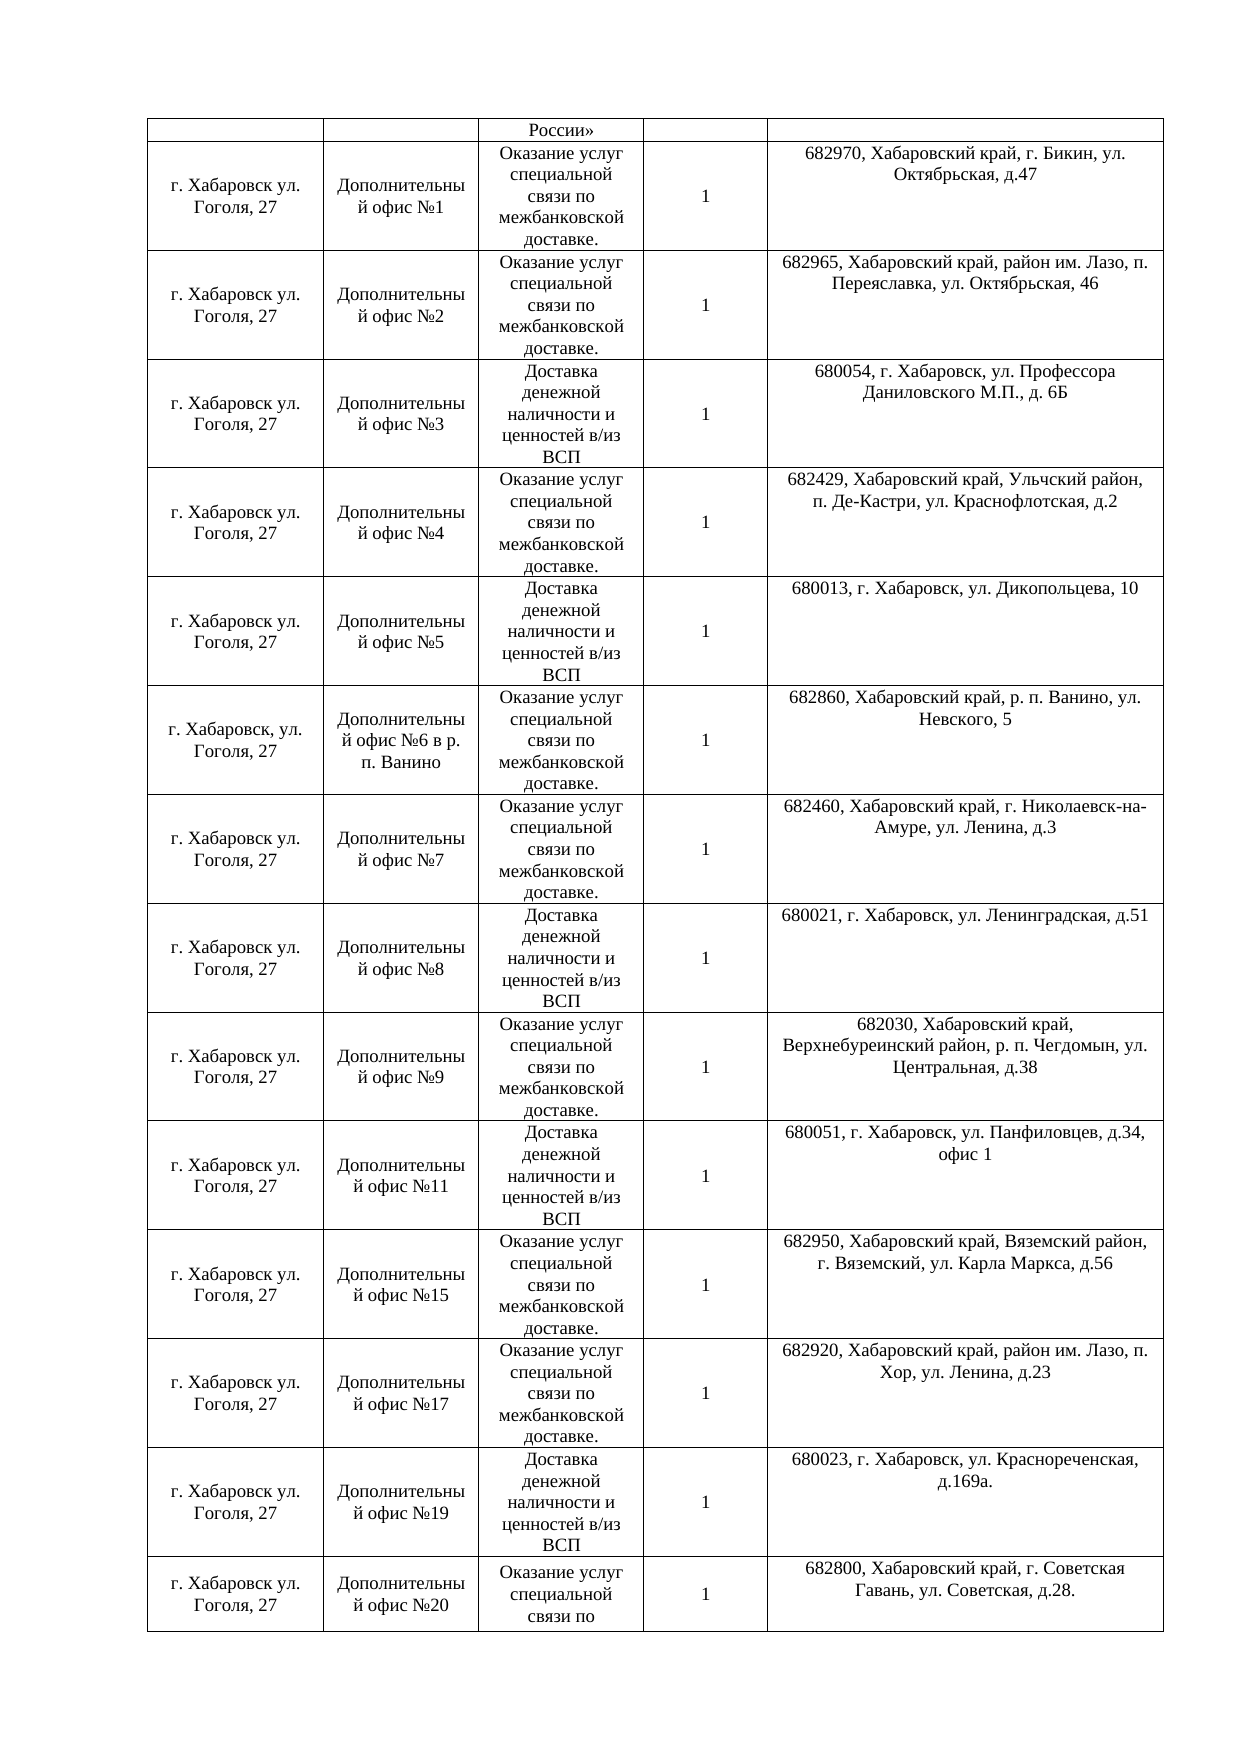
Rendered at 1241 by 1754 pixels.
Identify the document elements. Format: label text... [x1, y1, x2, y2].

table_cell 1 [644, 795, 767, 903]
table_cell Дополнительный офис №3 [324, 360, 478, 467]
table_cell 1 [644, 1121, 767, 1229]
table_cell Дополнительный офис №1 [324, 142, 478, 249]
table_cell Оказание услуг специальной связи по межбанковской доставке. [479, 1339, 643, 1447]
table_cell 1 [644, 360, 767, 467]
table_cell 1 [644, 119, 767, 141]
table_cell Доставка денежной наличности и ценностей в/из ВСП [479, 1448, 643, 1556]
table_cell 680021, г. Хабаровск, ул. Ленинградская, д.51 [768, 904, 1163, 1012]
table_cell 1 [644, 142, 767, 249]
table_cell г. Хабаровск ул. Гоголя, 27 [148, 1121, 323, 1229]
table_cell Оказание услуг специальной связи по межбанковской доставке. [479, 251, 643, 358]
table_cell г. Хабаровск ул. Гоголя, 27 [148, 142, 323, 249]
table_cell Доставка денежной наличности и ценностей в/из ВСП [479, 1121, 643, 1229]
table_cell 680051, г. Хабаровск, ул. Панфиловцев, д.34, офис 1 [768, 1121, 1163, 1229]
table_cell г. Хабаровск ул. Гоголя, 27 [148, 468, 323, 576]
table_cell [768, 119, 875, 141]
table_cell Доставка денежной наличности и ценностей в/из ВСП [479, 904, 643, 1012]
table_cell г. Хабаровск, ул. Гоголя, 27 [148, 686, 323, 794]
table_cell 682460, Хабаровский край, г. Николаевск-на-Амуре, ул. Ленина, д.3 [768, 795, 1163, 903]
table_cell г. Хабаровск ул. Гоголя, 27 [148, 1013, 323, 1120]
table_cell 682030, Хабаровский край, Верхнебуреинский район, р. п. Чегдомын, ул. Центральная, д.38 [768, 1013, 1163, 1120]
table_cell Оказание услуг специальной связи по межбанковской доставке. [479, 686, 643, 794]
table_cell 1 [644, 686, 767, 794]
table_cell Дополнительный офис №15 [324, 1230, 478, 1338]
table_cell Оказание услуг специальной связи по межбанковской доставке. [479, 1230, 643, 1338]
table_cell г. Хабаровск ул. Гоголя, 27 [148, 577, 323, 685]
table_cell 682429, Хабаровский край, Ульчский район, п. Де-Кастри, ул. Краснофлотская, д.2 [768, 468, 1163, 576]
table_cell Оказание услуг специальной связи по межбанковской доставке. [479, 142, 643, 249]
table_cell 682950, Хабаровский край, Вяземский район, г. Вяземский, ул. Карла Маркса, д.56 [768, 1230, 1163, 1338]
table_cell 1 [644, 468, 767, 576]
table_cell 682920, Хабаровский край, район им. Лазо, п. Хор, ул. Ленина, д.23 [768, 1339, 1163, 1447]
table_cell Доставка денежной наличности и ценностей в/из ВСП [479, 577, 643, 685]
table_cell 1 [644, 1557, 767, 1631]
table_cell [875, 119, 1163, 141]
table_cell Дополнительный офис №7 [324, 795, 478, 903]
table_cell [148, 119, 323, 141]
table_cell г. Хабаровск ул. Гоголя, 27 [148, 1448, 323, 1556]
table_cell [148, 1557, 323, 1631]
table_cell г. Хабаровск ул. Гоголя, 27 [148, 904, 323, 1012]
table_cell 1 [644, 1230, 767, 1338]
table_cell Дополнительный офис №17 [324, 1339, 478, 1447]
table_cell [324, 1557, 478, 1631]
table_cell г. Хабаровск ул. Гоголя, 27 [148, 1339, 323, 1447]
table_cell 682860, Хабаровский край, р. п. Ванино, ул. Невского, 5 [768, 686, 1163, 794]
table_cell 1 [644, 1448, 767, 1556]
table_cell 1 [644, 251, 767, 358]
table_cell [768, 1557, 1163, 1631]
table_cell 680054, г. Хабаровск, ул. Профессора Даниловского М.П., д. 6Б [768, 360, 1163, 467]
table_cell г. Хабаровск ул. Гоголя, 27 [148, 1230, 323, 1338]
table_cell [479, 1557, 643, 1631]
table_cell Оказание услуг специальной связи по межбанковской доставке. [479, 468, 643, 576]
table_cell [479, 119, 643, 141]
table_cell 1 [644, 1013, 767, 1120]
table_cell 680013, г. Хабаровск, ул. Дикопольцева, 10 [768, 577, 1163, 685]
table_cell г. Хабаровск ул. Гоголя, 27 [148, 251, 323, 358]
table_cell Дополнительный офис №4 [324, 468, 478, 576]
table_cell Оказание услуг специальной связи по межбанковской доставке. [479, 795, 643, 903]
table_cell Дополнительный офис №8 [324, 904, 478, 1012]
table_cell г. Хабаровск ул. Гоголя, 27 [148, 360, 323, 467]
table_cell Дополнительный офис №19 [324, 1448, 478, 1556]
table_cell Дополнительный офис №11 [324, 1121, 478, 1229]
table_cell Дополнительный офис №2 [324, 251, 478, 358]
table_cell Дополнительный офис №9 [324, 1013, 478, 1120]
table_cell 1 [644, 577, 767, 685]
table_cell 682970, Хабаровский край, г. Бикин, ул. Октябрьская, д.47 [768, 142, 1163, 249]
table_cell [324, 119, 478, 141]
table_cell 1 [644, 904, 767, 1012]
table_cell 680023, г. Хабаровск, ул. Краснореченская, д.169а. [768, 1448, 1163, 1556]
table_cell г. Хабаровск ул. Гоголя, 27 [148, 795, 323, 903]
table_cell Дополнительный офис №5 [324, 577, 478, 685]
table_cell 1 [644, 1339, 767, 1447]
table_cell Доставка денежной наличности и ценностей в/из ВСП [479, 360, 643, 467]
table_cell 682965, Хабаровский край, район им. Лазо, п. Переяславка, ул. Октябрьская, 46 [768, 251, 1163, 358]
table_cell Дополнительный офис №6 в р. п. Ванино [324, 686, 478, 794]
table_cell Оказание услуг специальной связи по межбанковской доставке. [479, 1013, 643, 1120]
